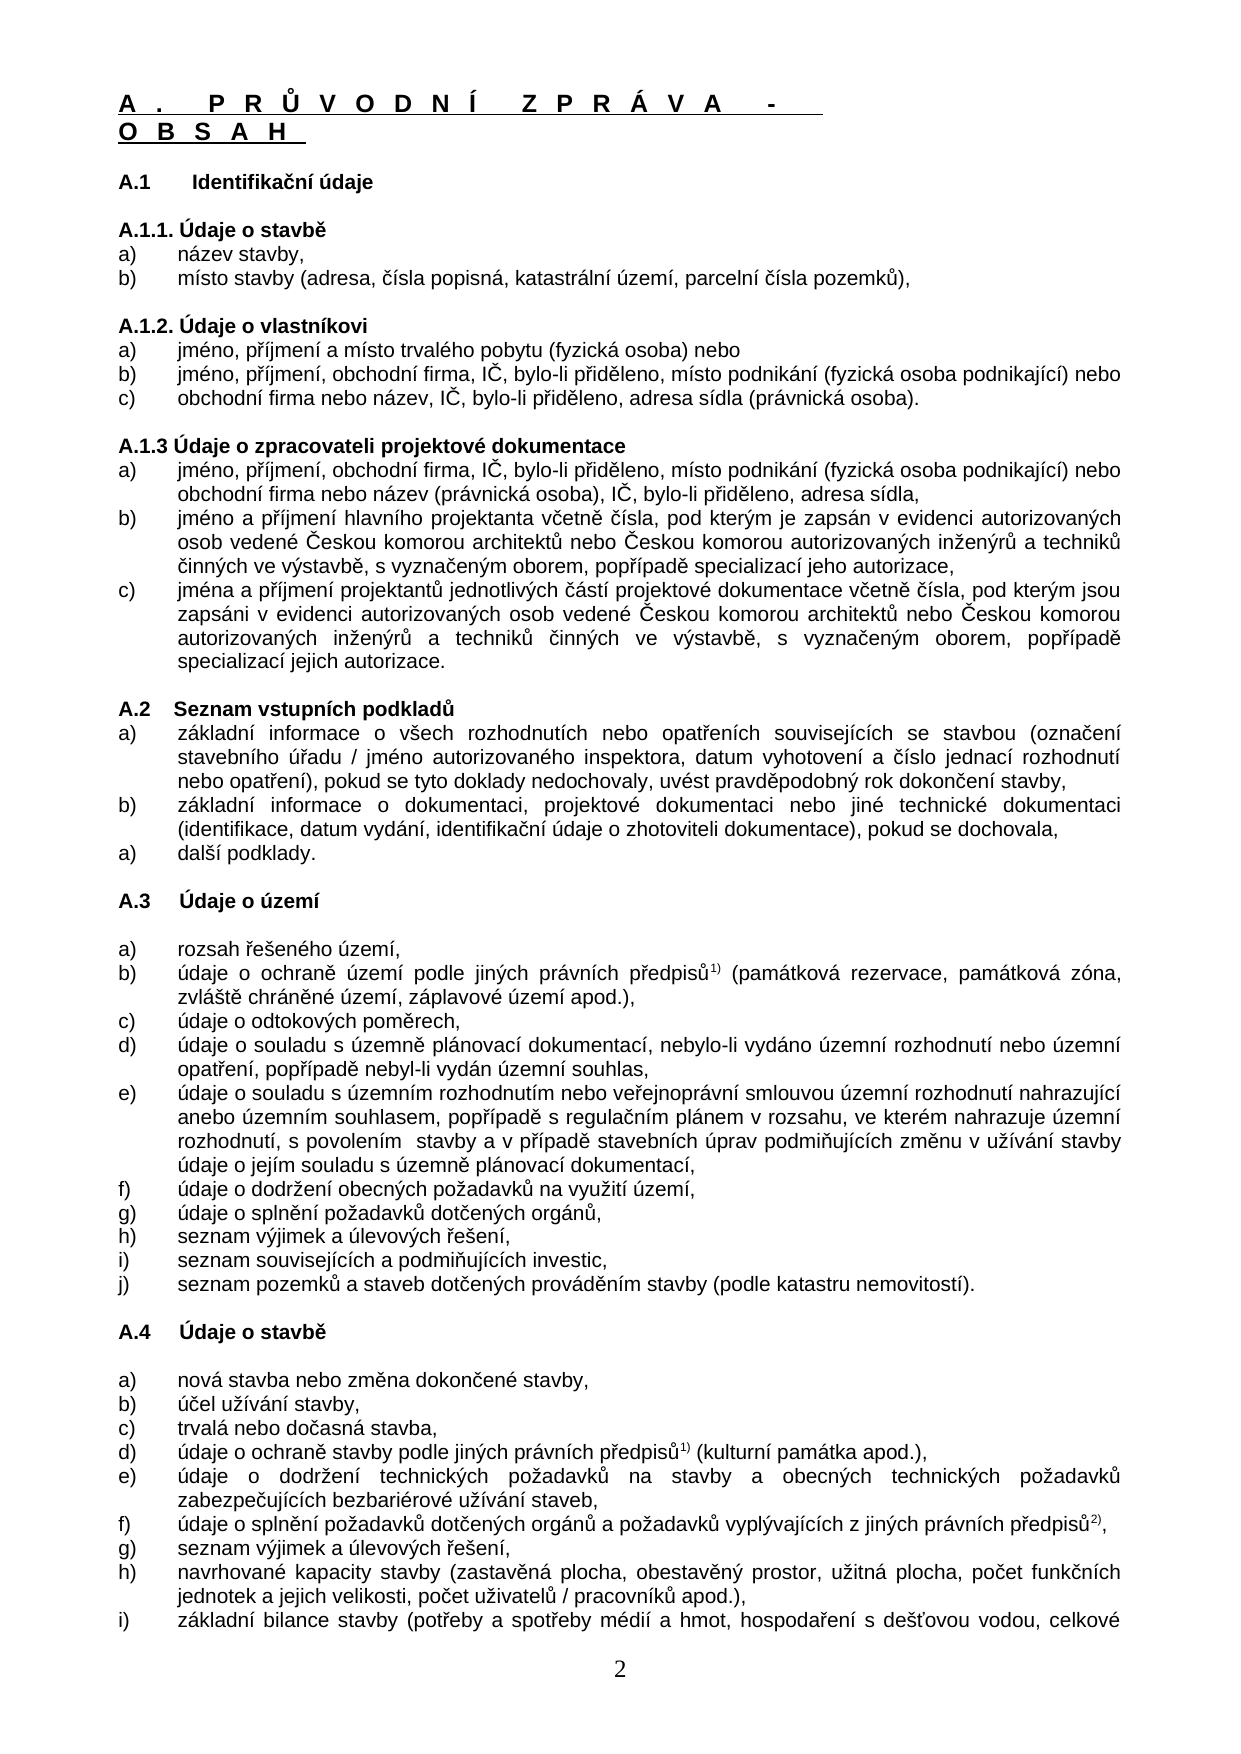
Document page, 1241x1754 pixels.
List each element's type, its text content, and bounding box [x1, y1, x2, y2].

list jméno a příjmení hlavního projektanta včetně čísla, pod kterým je zapsán v evidenci autorizovaných osob vedené Českou komorou architektů nebo Českou komorou autorizovaných inženýrů a techniků činných ve výstavbě, s vyznačeným oborem, popřípadě specializací jeho autorizace, [118, 506, 1122, 577]
list nová stavba nebo změna dokončené stavby, [118, 1368, 1122, 1392]
list údaje o odtokových poměrech, [118, 1009, 1122, 1033]
list základní informace o dokumentaci, projektové dokumentaci nebo jiné technické dokumentaci (identifikace, datum vydání, identifikační údaje o zhotoviteli dokumentace), pokud se dochovala, [118, 793, 1122, 841]
text A.2 Seznam vstupních podkladů [118, 697, 1122, 721]
list rozsah řešeného území, [118, 937, 1122, 961]
list údaje o splnění požadavků dotčených orgánů, [118, 1200, 1122, 1224]
text O B S A H [118, 117, 1122, 146]
text A.1.3 Údaje o zpracovateli projektové dokumentace [118, 434, 1122, 458]
text A.1.2. Údaje o vlastníkovi [118, 314, 1122, 338]
list seznam výjimek a úlevových řešení, [118, 1536, 1122, 1560]
list navrhované kapacity stavby (zastavěná plocha, obestavěný prostor, užitná plocha, počet funkčních jednotek a jejich velikosti, počet uživatelů / pracovníků apod.), [118, 1560, 1122, 1608]
list účel užívání stavby, [118, 1392, 1122, 1416]
list jméno, příjmení, obchodní firma, IČ, bylo-li přiděleno, místo podnikání (fyzická osoba podnikající) nebo obchodní firma nebo název (právnická osoba), IČ, bylo-li přiděleno, adresa sídla, [118, 458, 1122, 506]
list údaje o souladu s územním rozhodnutím nebo veřejnoprávní smlouvou územní rozhodnutí nahrazující anebo územním souhlasem, popřípadě s regulačním plánem v rozsahu, ve kterém nahrazuje územní rozhodnutí, s povolením stavby a v případě stavebních úprav podmiňujících změnu v užívání stavby údaje o jejím souladu s územně plánovací dokumentací, [118, 1081, 1122, 1176]
list údaje o dodržení obecných požadavků na využití území, [118, 1176, 1122, 1200]
list údaje o ochraně území podle jiných právních předpisů1) (památková rezervace, památková zóna, zvláště chráněné území, záplavové území apod.), [118, 961, 1122, 1009]
text A.1.1. Údaje o stavbě [118, 218, 1122, 242]
text A . P R Ů V O D N Í Z P R Á V A - [118, 89, 1122, 117]
list seznam výjimek a úlevových řešení, [118, 1224, 1122, 1248]
list jméno, příjmení a místo trvalého pobytu (fyzická osoba) nebo [118, 338, 1122, 362]
list název stavby, [118, 242, 1122, 266]
text A.1 Identifikační údaje [118, 146, 1122, 194]
list seznam souvisejících a podmiňujících investic, [118, 1248, 1122, 1272]
list údaje o splnění požadavků dotčených orgánů a požadavků vyplývajících z jiných právních předpisů2), [118, 1512, 1122, 1536]
list údaje o souladu s územně plánovací dokumentací, nebylo-li vydáno územní rozhodnutí nebo územní opatření, popřípadě nebyl-li vydán územní souhlas, [118, 1033, 1122, 1081]
text A.3 Údaje o území [118, 889, 1122, 913]
list místo stavby (adresa, čísla popisná, katastrální území, parcelní čísla pozemků), [118, 266, 1122, 290]
list jména a příjmení projektantů jednotlivých částí projektové dokumentace včetně čísla, pod kterým jsou zapsáni v evidenci autorizovaných osob vedené Českou komorou architektů nebo Českou komorou autorizovaných inženýrů a techniků činných ve výstavbě, s vyznačeným oborem, popřípadě specializací jejich autorizace. [118, 577, 1122, 673]
list další podklady. [118, 841, 1122, 865]
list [118, 1608, 1122, 1632]
list trvalá nebo dočasná stavba, [118, 1416, 1122, 1440]
list údaje o ochraně stavby podle jiných právních předpisů1) (kulturní památka apod.), [118, 1440, 1122, 1464]
list obchodní firma nebo název, IČ, bylo-li přiděleno, adresa sídla (právnická osoba). [118, 386, 1122, 410]
text A.4 Údaje o stavbě [118, 1320, 1122, 1344]
list základní informace o všech rozhodnutích nebo opatřeních souvisejících se stavbou (označení stavebního úřadu / jméno autorizovaného inspektora, datum vyhotovení a číslo jednací rozhodnutí nebo opatření), pokud se tyto doklady nedochovaly, uvést pravděpodobný rok dokončení stavby, [118, 721, 1122, 793]
list seznam pozemků a staveb dotčených prováděním stavby (podle katastru nemovitostí). [118, 1272, 1122, 1296]
list jméno, příjmení, obchodní firma, IČ, bylo-li přiděleno, místo podnikání (fyzická osoba podnikající) nebo [118, 362, 1122, 386]
list údaje o dodržení technických požadavků na stavby a obecných technických požadavků zabezpečujících bezbariérové užívání staveb, [118, 1464, 1122, 1512]
